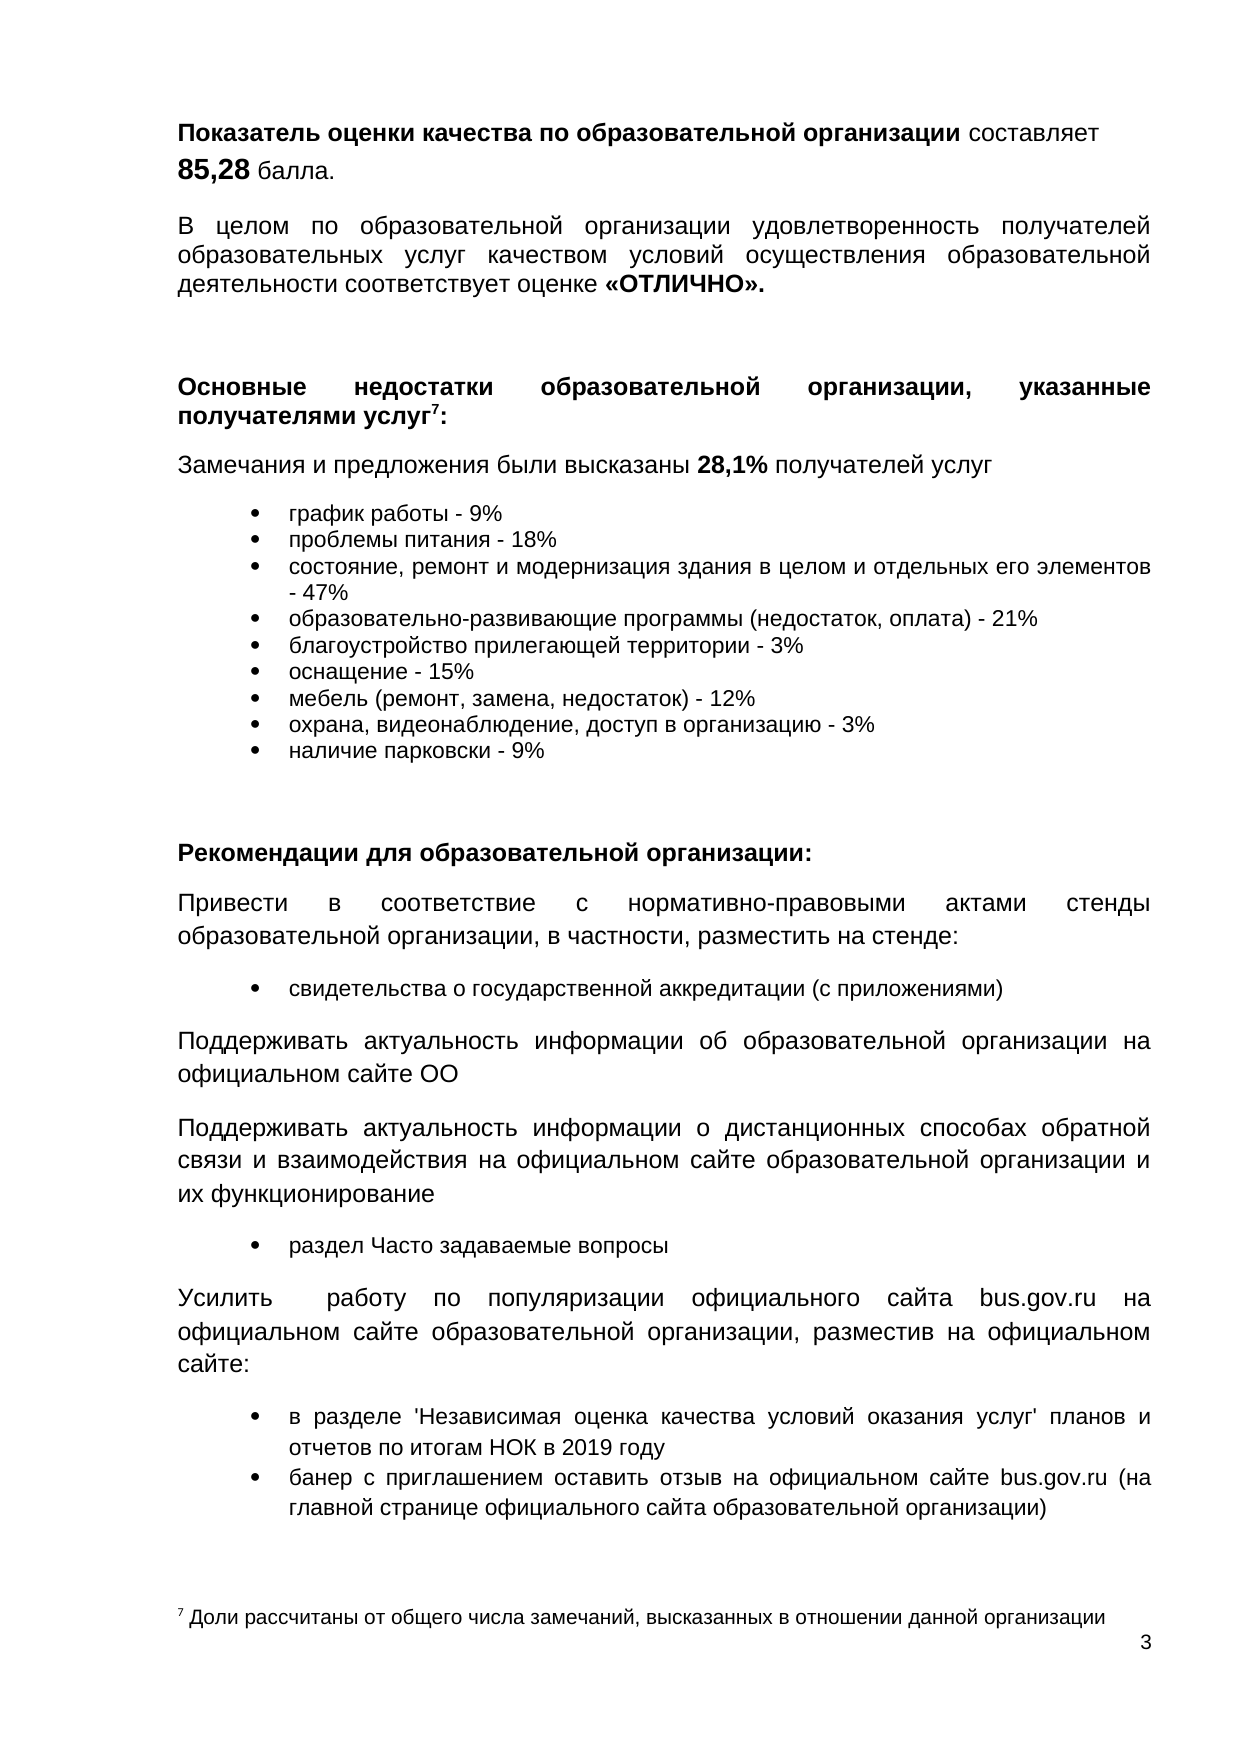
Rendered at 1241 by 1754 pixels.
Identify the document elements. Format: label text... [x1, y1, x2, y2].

text Поддерживать актуальность информации о дистанционных способах обратной связи и взаимодействия на официальном сайте образовательной организации и их функционирование [177, 1112, 1152, 1207]
list в разделе 'Независимая оценка качества условий оказания услуг' планов и отчетов по итогам НОК в 2019 году [251, 1403, 1152, 1460]
list состояние, ремонт и модернизация здания в целом и отдельных его элементов - 47% [251, 553, 1152, 605]
list оснащение - 15% [251, 658, 1152, 684]
list мебель (ремонт, замена, недостаток) - 12% [251, 684, 1152, 711]
text Показатель оценки качества по образовательной организации составляет 85,28 балла. [177, 118, 1152, 185]
list благоустройство прилегающей территории - 3% [251, 632, 1152, 658]
list график работы - 9% [251, 500, 1152, 526]
text Привести в соответствие с нормативно-правовыми актами стенды образовательной организации, в частности, разместить на стенде: [177, 888, 1152, 949]
text Поддерживать актуальность информации об образовательной организации на официальном сайте ОО [177, 1026, 1152, 1087]
list банер с приглашением оставить отзыв на официальном сайте bus.gov.ru (на главной странице официального сайта образовательной организации) [251, 1464, 1152, 1520]
list свидетельства о государственной аккредитации (с приложениями) [251, 974, 1152, 1001]
list проблемы питания - 18% [251, 526, 1152, 553]
list охрана, видеонаблюдение, доступ в организацию - 3% [251, 711, 1152, 737]
list наличие парковски - 9% [251, 737, 1152, 763]
list образовательно-развивающие программы (недостаток, оплата) - 21% [251, 605, 1152, 632]
text В целом по образовательной организации удовлетворенность получателей образовательных услуг качеством условий осуществления образовательной деятельности соответствует оценке «ОТЛИЧНО». [177, 211, 1152, 297]
text Усилить работу по популяризации официального сайта bus.gov.ru на официальном сайте образовательной организации, разместив на официальном сайте: [177, 1283, 1152, 1378]
text Замечания и предложения были высказаны 28,1% получателей услуг [177, 450, 1152, 479]
list раздел Часто задаваемые вопросы [251, 1232, 1152, 1259]
text Рекомендации для образовательной организации: [177, 838, 1152, 867]
text Основные недостатки образовательной организации, указанные получателями услуг: [177, 372, 1152, 429]
